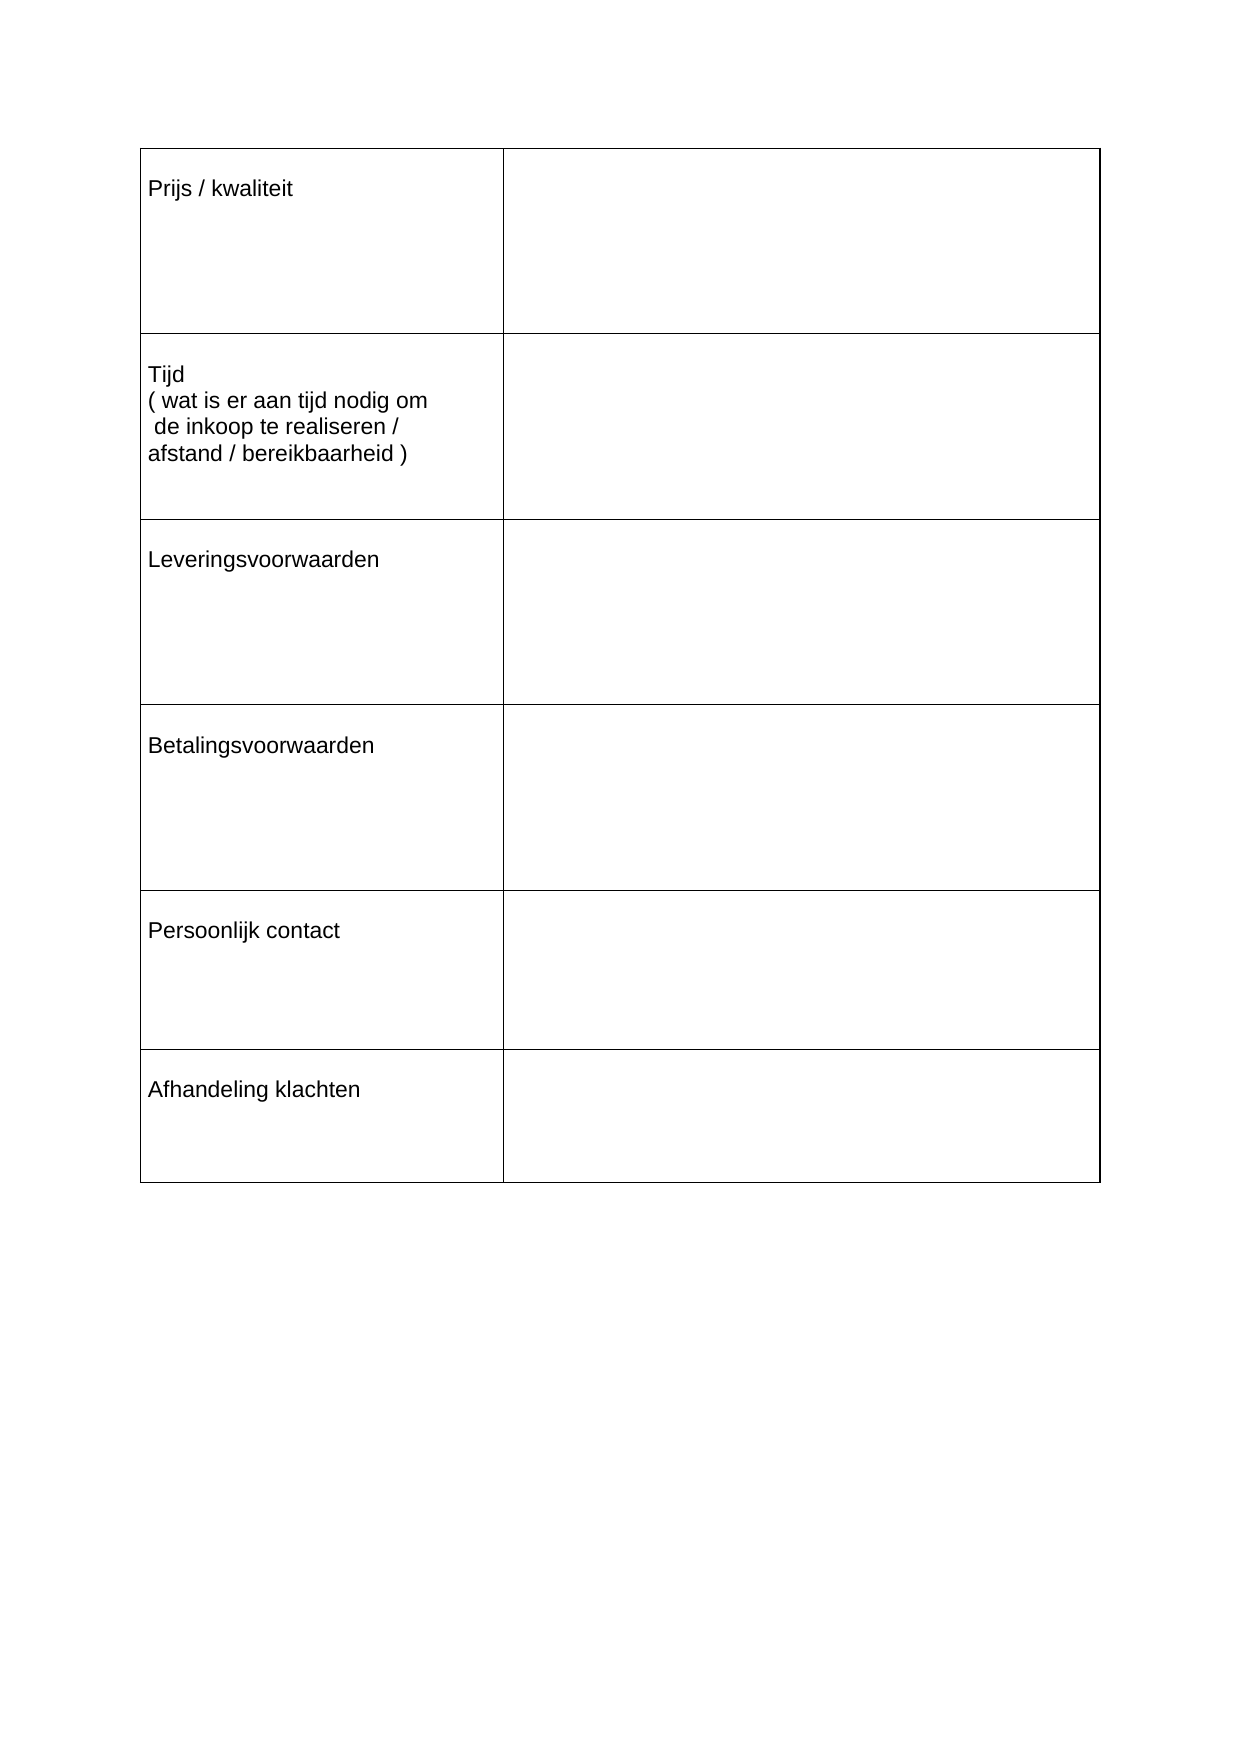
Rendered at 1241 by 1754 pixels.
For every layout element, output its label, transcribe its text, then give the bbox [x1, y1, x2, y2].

table_cell [504, 705, 1099, 890]
table_cell [504, 149, 1099, 333]
table_cell Prijs / kwaliteit [141, 149, 503, 333]
table_cell Leveringsvoorwaarden [141, 520, 503, 704]
table_cell [504, 520, 1099, 704]
table_cell Afhandeling klachten [141, 1050, 503, 1182]
table_cell Tijd ( wat is er aan tijd nodig om de inkoop te realiseren / afstand / bereikbaarheid ) [141, 334, 503, 519]
table_cell Persoonlijk contact [141, 891, 503, 1049]
table_cell [504, 334, 1099, 519]
table_cell [504, 1050, 1099, 1182]
table_cell [504, 891, 1099, 1049]
table_cell Betalingsvoorwaarden [141, 705, 503, 890]
